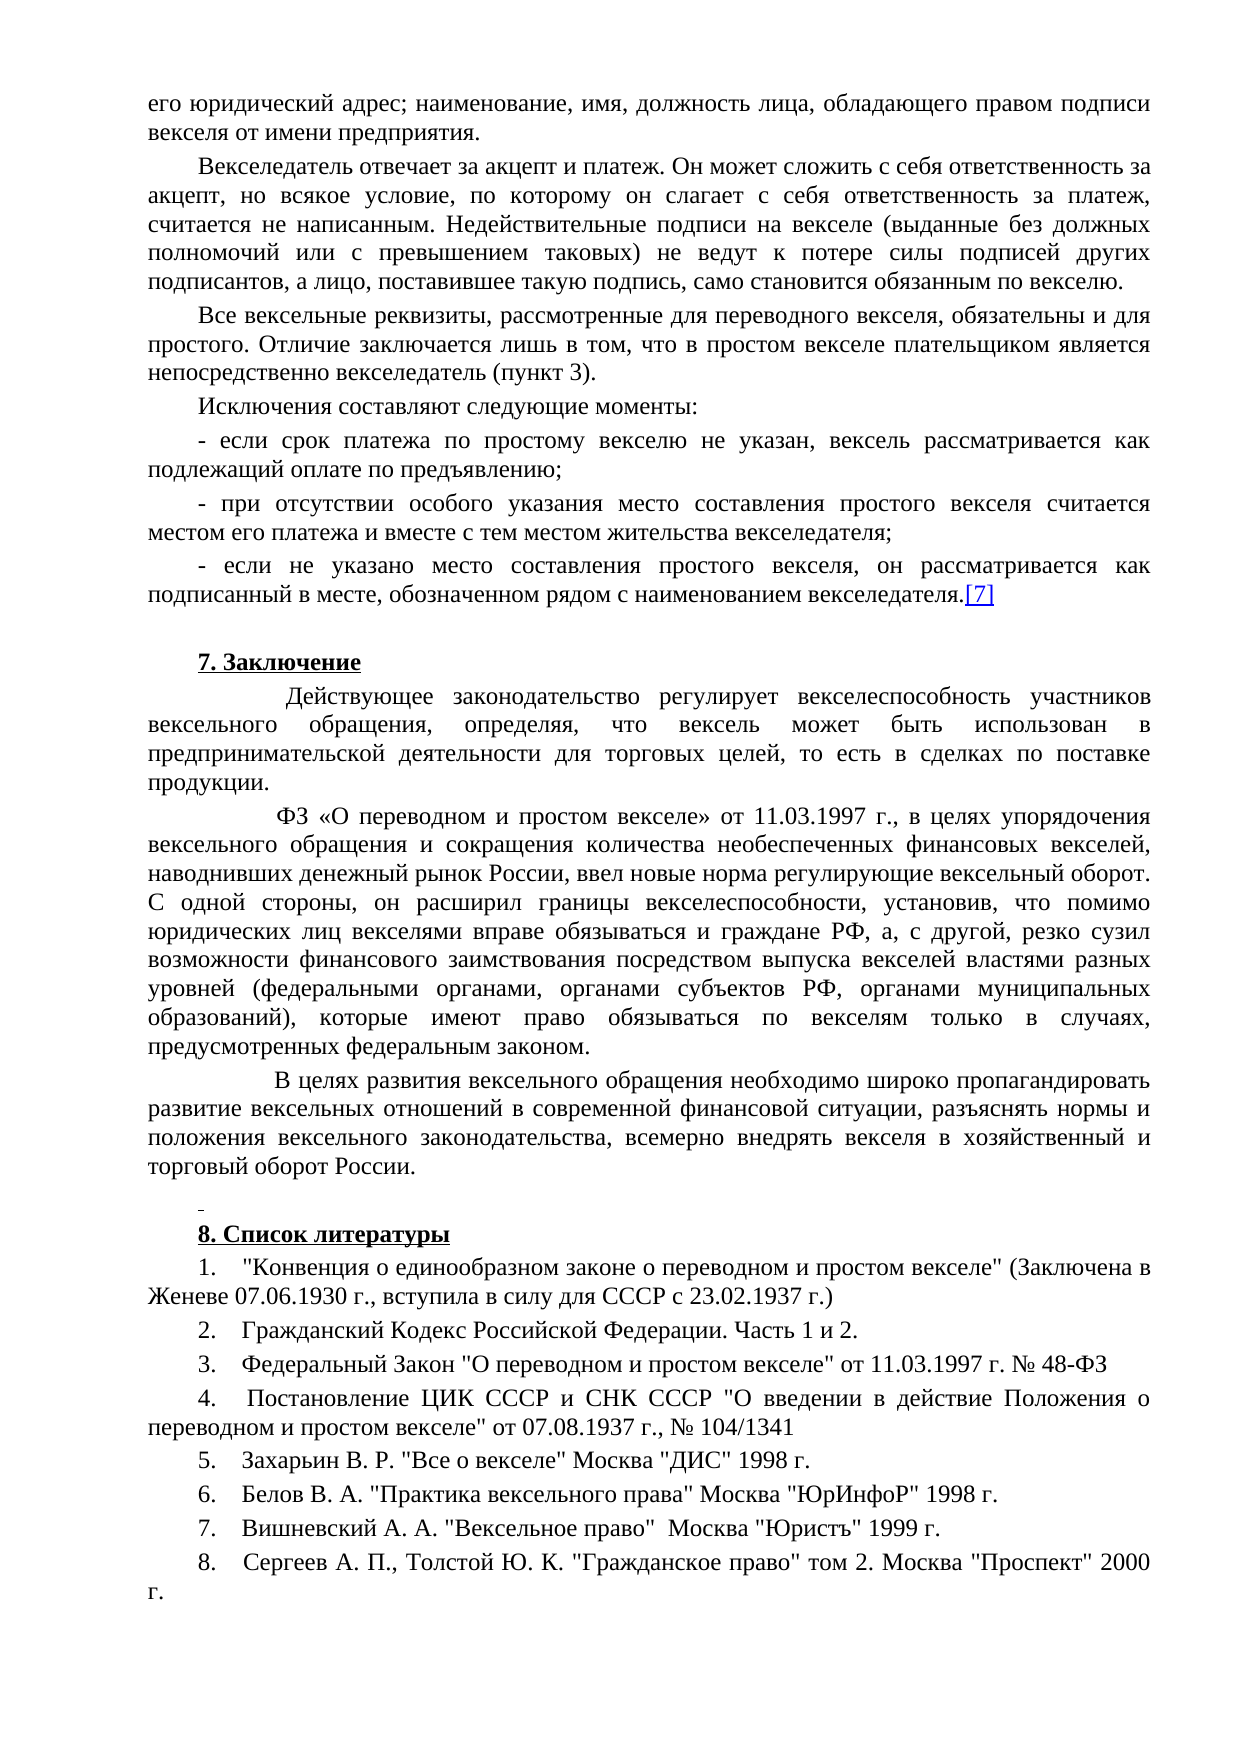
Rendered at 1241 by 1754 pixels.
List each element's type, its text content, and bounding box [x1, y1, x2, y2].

text Действующее законодательство регулирует векселеспособность участников вексельного обращения, определяя, что вексель может быть использован в предпринимательской деятельности для торговых целей, то есть в сделках по поставке продукции. [148, 681, 1152, 796]
text ФЗ «О переводном и простом векселе» от 11.03.1997 г., в целях упорядочения вексельного обращения и сокращения количества необеспеченных финансовых векселей, наводнивших денежный рынок России, ввел новые норма регулирующие вексельный оборот. С одной стороны, он расширил границы векселеспособности, установив, что помимо юридических лиц векселями вправе обязываться и граждане РФ, а, с другой, резко сузил возможности финансового заимствования посредством выпуска векселей властями разных уровней (федеральными органами, органами субъектов РФ, органами муниципальных образований), которые имеют право обязываться по векселям только в случаях, предусмотренных федеральным законом. [148, 801, 1152, 1059]
text - при отсутствии особого указания место составления простого векселя считается местом его платежа и вместе с тем местом жительства векселедателя; [148, 488, 1152, 545]
text В целях развития вексельного обращения необходимо широко пропагандировать развитие вексельных отношений в современной финансовой ситуации, разъяснять нормы и положения вексельного законодательства, всемерно внедрять векселя в хозяйственный и торговый оборот России. [148, 1065, 1152, 1180]
text 2. Гражданский Кодекс Российской Федерации. Часть 1 и 2. [148, 1315, 1152, 1344]
text Исключения составляют следующие моменты: [148, 391, 1152, 420]
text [148, 88, 1152, 146]
text - если не указано место составления простого векселя, он рассматривается как подписанный в месте, обозначенном рядом с наименованием векселедателя.[7] [148, 550, 1152, 608]
text 7. Заключение [148, 647, 1152, 676]
text Все вексельные реквизиты, рассмотренные для переводного векселя, обязательны и для простого. Отличие заключается лишь в том, что в простом векселе плательщиком является непосредственно векселедатель (пункт 3). [148, 300, 1152, 386]
text 4. Постановление ЦИК СССР и СНК СССР "О введении в действие Положения о переводном и простом векселе" от 07.08.1937 г., № 104/1341 [148, 1383, 1152, 1440]
text 7. Вишневский А. А. "Вексельное право" Москва "Юристъ" 1999 г. [148, 1513, 1152, 1542]
text 8. Список литературы [148, 1219, 1152, 1247]
text 1. "Конвенция о единообразном законе о переводном и простом векселе" (Заключена в Женеве 07.06.1930 г., вступила в силу для СССР с 23.02.1937 г.) [148, 1252, 1152, 1310]
text 3. Федеральный Закон "О переводном и простом векселе" от 11.03.1997 г. № 48-ФЗ [148, 1349, 1152, 1378]
text 6. Белов В. А. "Практика вексельного права" Москва "ЮрИнфоР" 1998 г. [148, 1479, 1152, 1508]
text - если срок платежа по простому векселю не указан, вексель рассматривается как подлежащий оплате по предъявлению; [148, 425, 1152, 483]
text 5. Захарьин В. Р. "Все о векселе" Москва "ДИС" 1998 г. [148, 1445, 1152, 1474]
text 8. Сергеев А. П., Толстой Ю. К. "Гражданское право" том 2. Москва "Проспект" 2000 г. [148, 1547, 1152, 1604]
text Векселедатель отвечает за акцепт и платеж. Он может сложить с себя ответственность за акцепт, но всякое условие, по которому он слагает с себя ответственность за платеж, считается не написанным. Недействительные подписи на векселе (выданные без должных полномочий или с превышением таковых) не ведут к потере силы подписей других подписантов, а лицо, поставившее такую подпись, само становится обязанным по векселю. [148, 151, 1152, 295]
